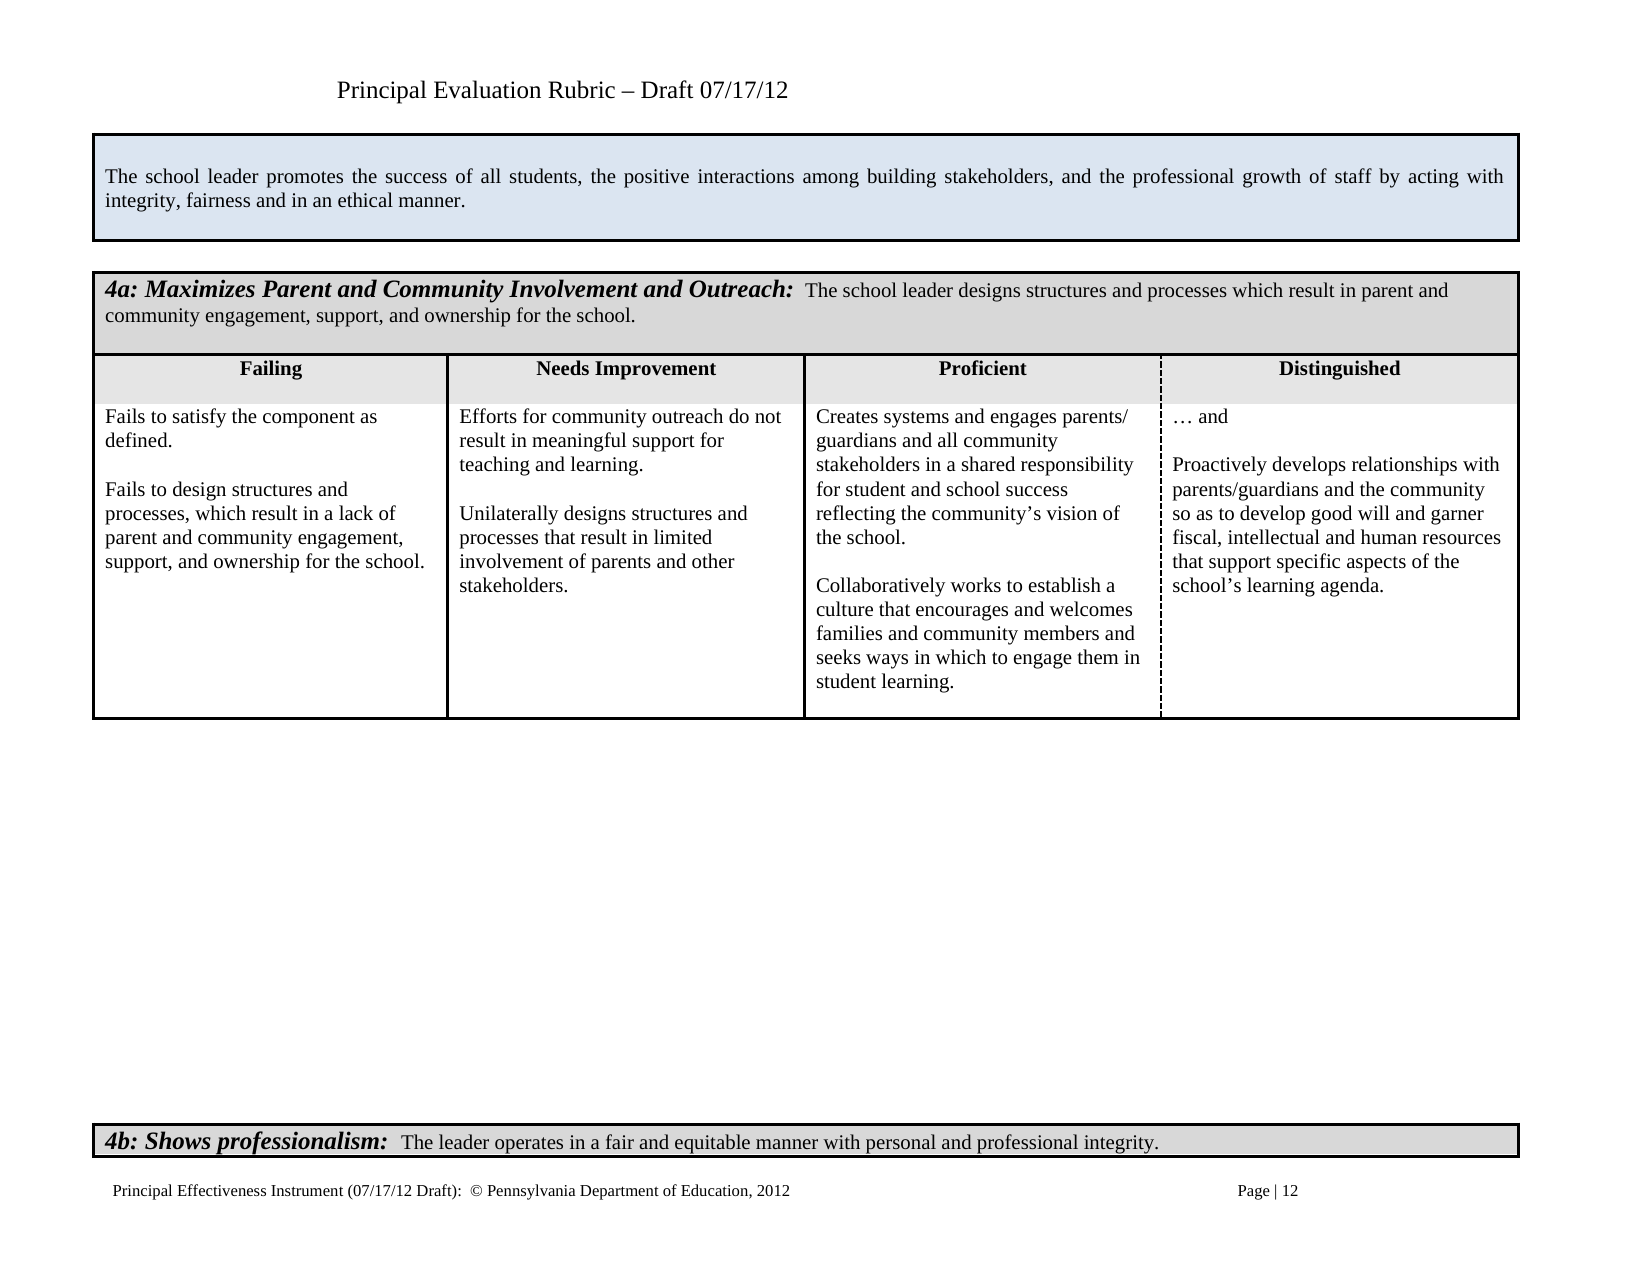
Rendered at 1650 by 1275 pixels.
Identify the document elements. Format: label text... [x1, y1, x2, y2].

table_cell Failing [95, 356, 446, 404]
table_cell Efforts for community outreach do not result in meaningful support for teaching and learning. Unilaterally designs structures and processes that result in limited involvement of parents and other stakeholders. [449, 404, 803, 717]
table_cell Needs Improvement [449, 356, 803, 404]
table_cell Distinguished [1161, 356, 1517, 404]
table_cell Fails to satisfy the component as defined. Fails to design structures and processes, which result in a lack of parent and community engagement, support, and ownership for the school. [95, 404, 446, 717]
table_cell Proficient [806, 356, 1161, 404]
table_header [95, 1126, 1517, 1154]
table_cell … and Proactively develops relationships with parents/guardians and the community so as to develop good will and garner fiscal, intellectual and human resources that support specific aspects of the school’s learning agenda. [1161, 404, 1517, 717]
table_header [95, 136, 1517, 239]
table_cell Creates systems and engages parents/ guardians and all community stakeholders in a shared responsibility for student and school success reflecting the community’s vision of the school. Collaboratively works to establish a culture that encourages and welcomes families and community members and seeks ways in which to engage them in student learning. [806, 404, 1161, 717]
table_header 4a: Maximizes Parent and Community Involvement and Outreach: The school leader designs structures and processes which result in parent and community engagement, support, and ownership for the school. [95, 274, 1517, 353]
